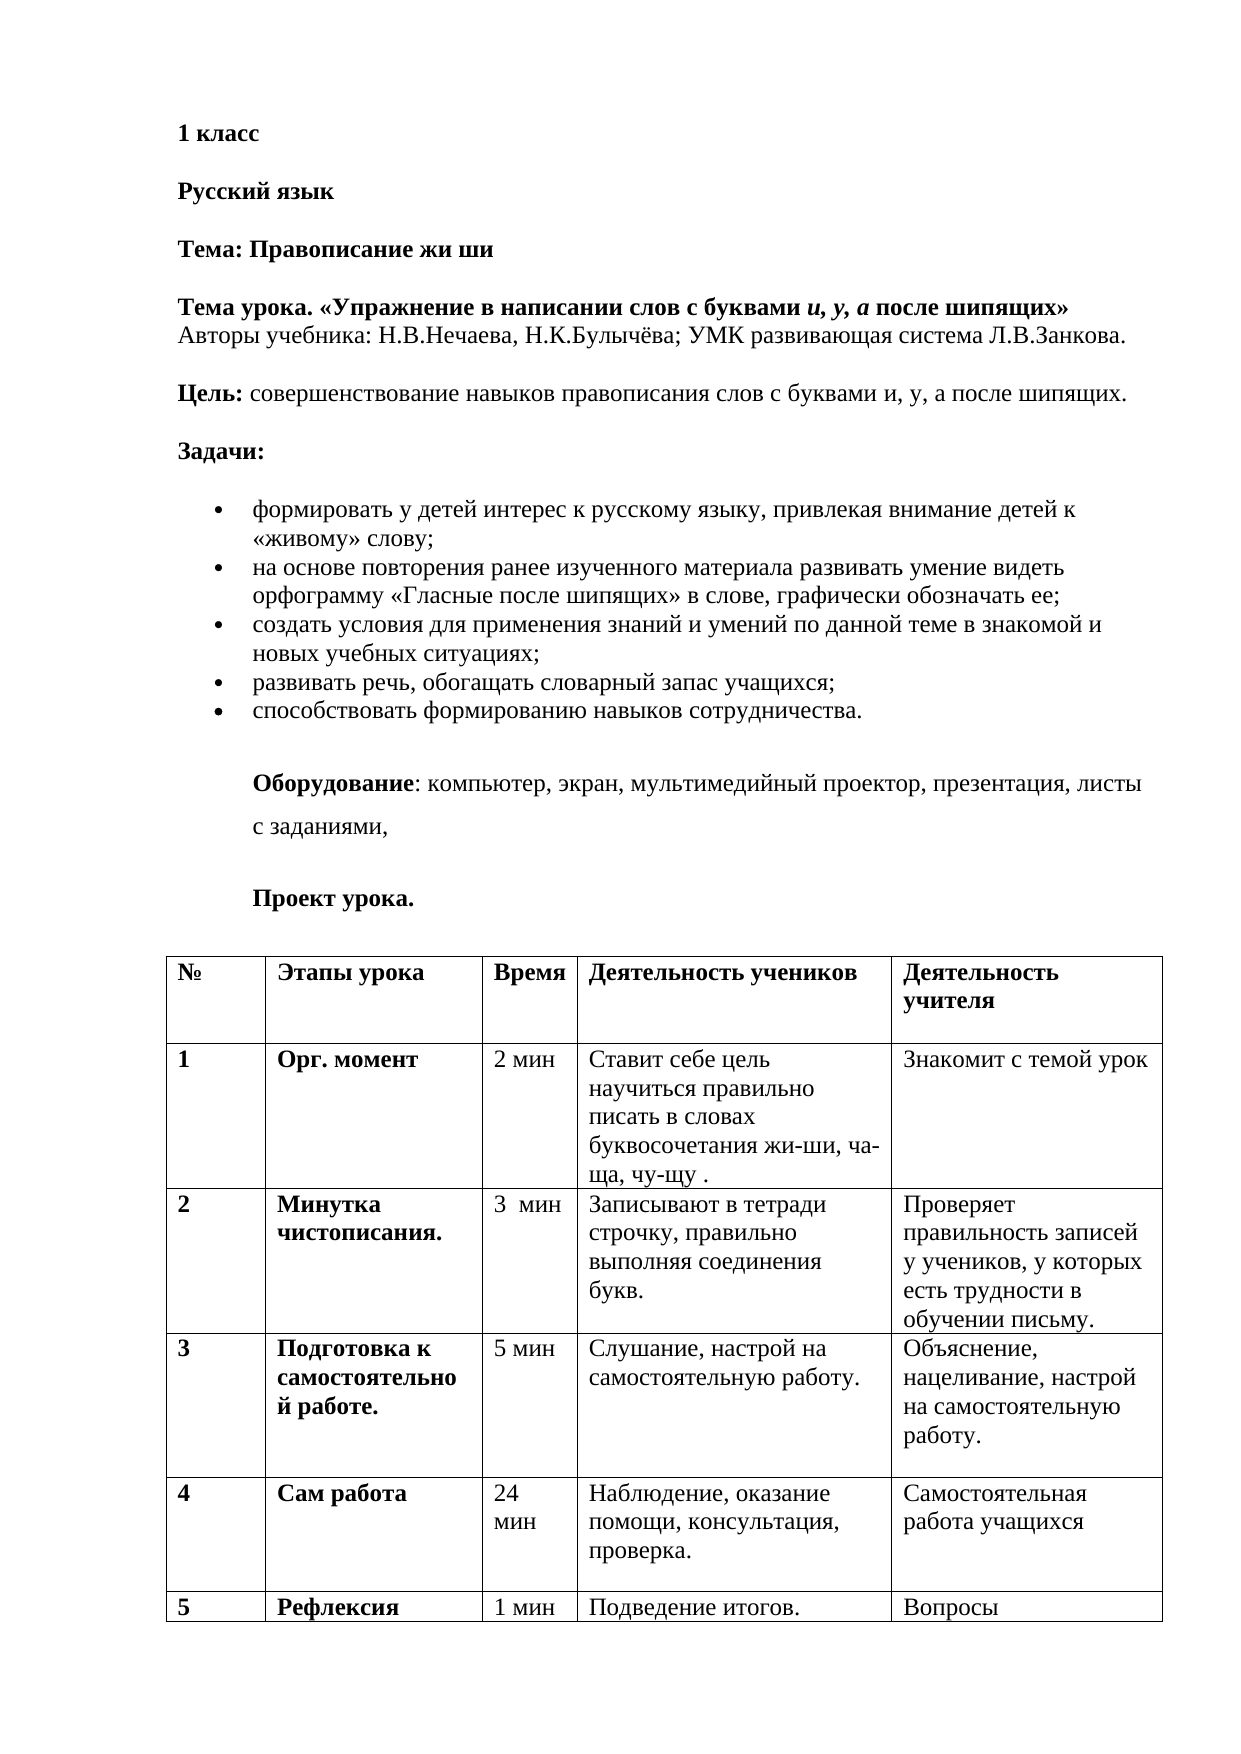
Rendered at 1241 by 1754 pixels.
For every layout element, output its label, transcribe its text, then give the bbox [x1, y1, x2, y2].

table_header № [167, 957, 265, 1043]
table_header Деятельность учеников [578, 957, 891, 1043]
text Цель: совершенствование навыков правописания слов с буквами и, у, а после шипящих. [177, 378, 1152, 407]
text Задачи: [177, 436, 1152, 465]
table_cell 1 мин [483, 1592, 577, 1621]
list развивать речь, обогащать словарный запас учащихся; [215, 667, 1152, 696]
table_cell Наблюдение, оказание помощи, консультация, проверка. [578, 1478, 891, 1591]
table_cell Орг. момент [266, 1044, 482, 1188]
table_cell Объяснение, нацеливание, настрой на самостоятельную работу. [892, 1334, 1162, 1477]
table_cell Слушание, настрой на самостоятельную работу. [578, 1334, 891, 1477]
table_cell 3 мин [483, 1189, 577, 1332]
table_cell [892, 1592, 1162, 1621]
text Проект урока. [252, 883, 1152, 912]
table_cell 5 [167, 1592, 265, 1621]
table_header Деятельность учителя [892, 957, 1162, 1043]
table_cell Записывают в тетради строчку, правильно выполняя соединения букв. [578, 1189, 891, 1332]
text Тема урока. «Упражнение в написании слов с буквами и, у, а после шипящих» Авторы учебника: Н.В.Нечаева, Н.К.Булычёва; УМК развивающая система Л.В.Занкова. [177, 292, 1152, 349]
table_cell Самостоятельная работа учащихся [892, 1478, 1162, 1591]
table_cell Ставит себе цель научиться правильно писать в словах буквосочетания жи-ши, ча-ща, чу-щу . [578, 1044, 891, 1188]
table_cell Рефлексия [266, 1592, 482, 1621]
table_cell Сам работа [266, 1478, 482, 1591]
table_cell 4 [167, 1478, 265, 1591]
text Русский язык [177, 176, 1152, 205]
table_cell 3 [167, 1334, 265, 1477]
text Тема: Правописание жи ши [177, 234, 1152, 263]
table_header Время [483, 957, 577, 1043]
list формировать у детей интерес к русскому языку, привлекая внимание детей к «живому» слову; [215, 494, 1152, 552]
list создать условия для применения знаний и умений по данной теме в знакомой и новых учебных ситуациях; [215, 609, 1152, 667]
table_cell 2 мин [483, 1044, 577, 1188]
table_cell Проверяет правильность записей у учеников, у которых есть трудности в обучении письму. [892, 1189, 1162, 1332]
list способствовать формированию навыков сотрудничества. [215, 696, 1152, 724]
table_cell Подведение итогов. [578, 1592, 891, 1621]
table_cell 5 мин [483, 1334, 577, 1477]
table_cell Знакомит с темой урок [892, 1044, 1162, 1188]
table_cell 1 [167, 1044, 265, 1188]
table_cell 24 мин [483, 1478, 577, 1591]
table_cell 2 [167, 1189, 265, 1332]
table_cell Подготовка к самостоятельной работе. [266, 1334, 482, 1477]
list на основе повторения ранее изученного материала развивать умение видеть орфограмму «Гласные после шипящих» в слове, графически обозначать ее; [215, 552, 1152, 609]
table_cell Минутка чистописания. [266, 1189, 482, 1332]
text Оборудование: компьютер, экран, мультимедийный проектор, презентация, листы с заданиями, [252, 768, 1152, 840]
table_header Этапы урока [266, 957, 482, 1043]
text 1 класс [177, 118, 1152, 147]
